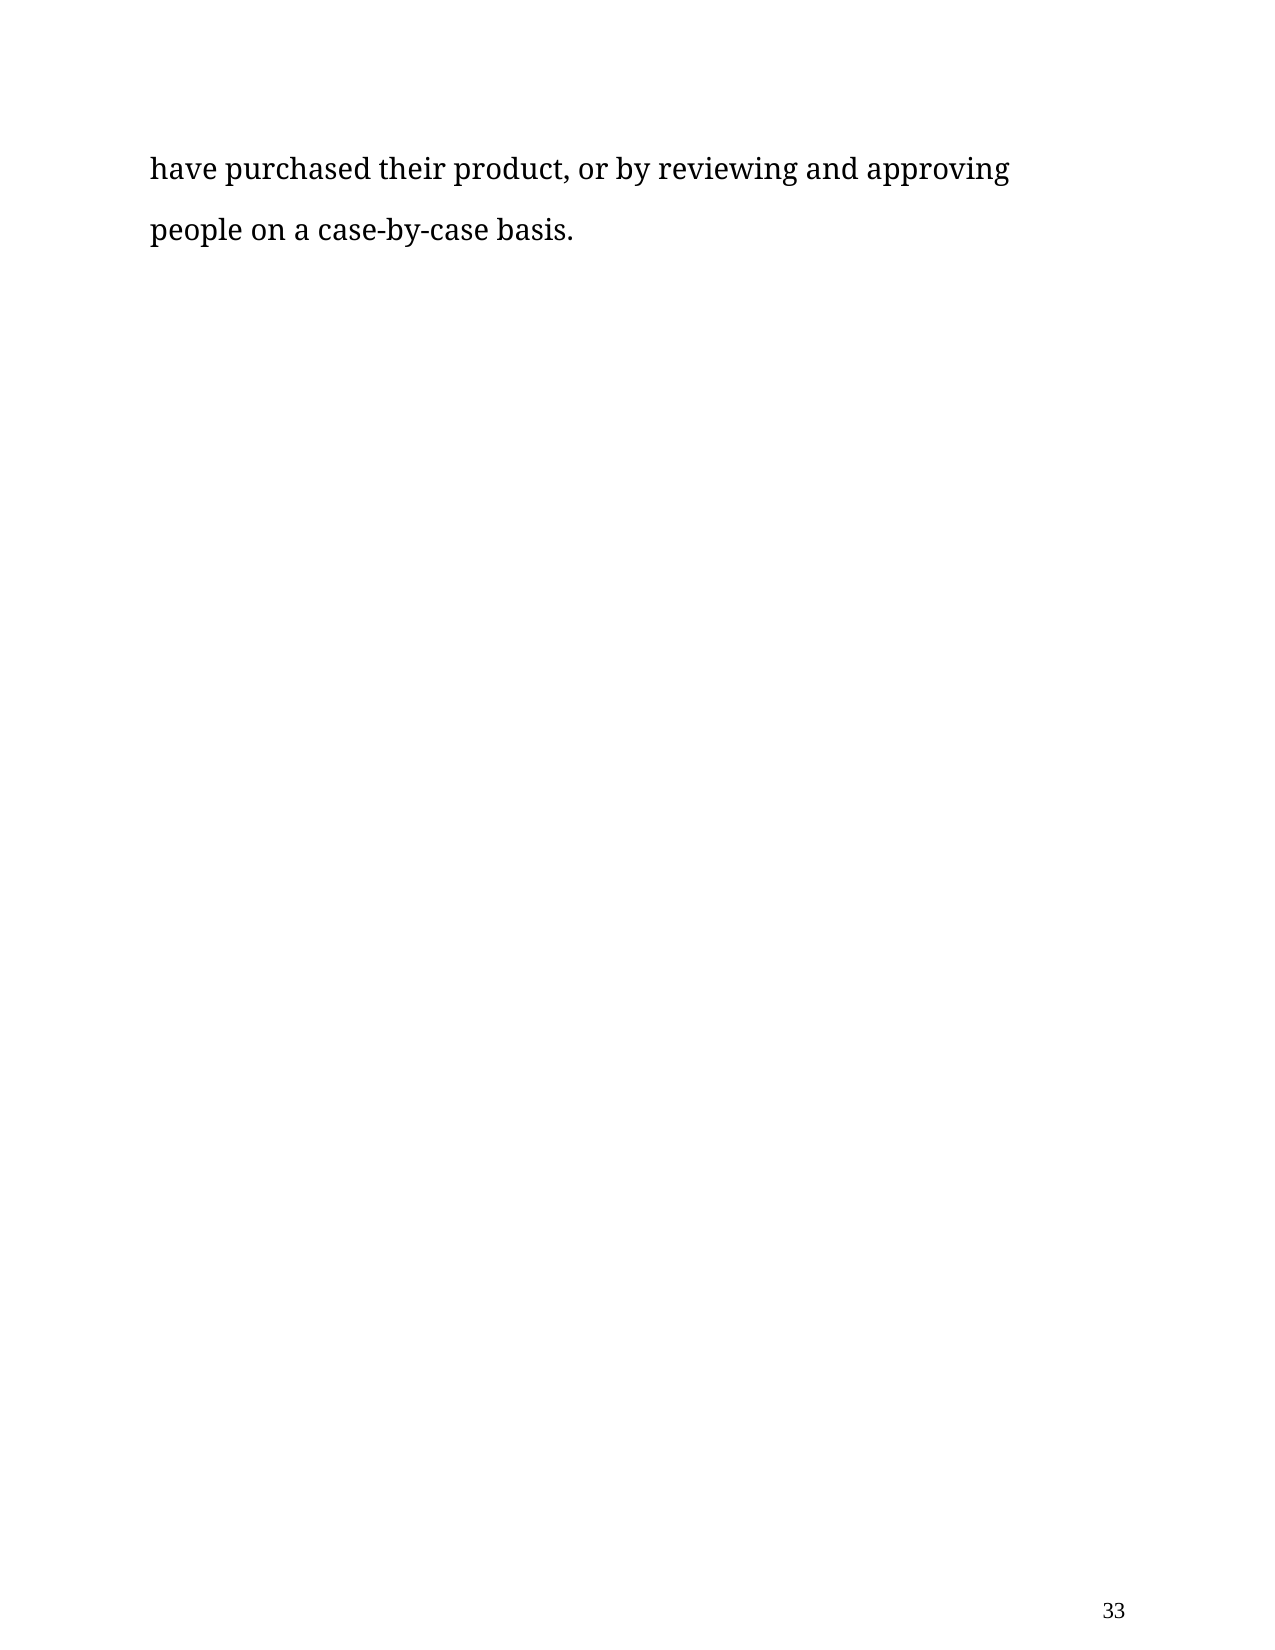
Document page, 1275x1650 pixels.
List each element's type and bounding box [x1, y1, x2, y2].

text [150, 148, 1089, 249]
